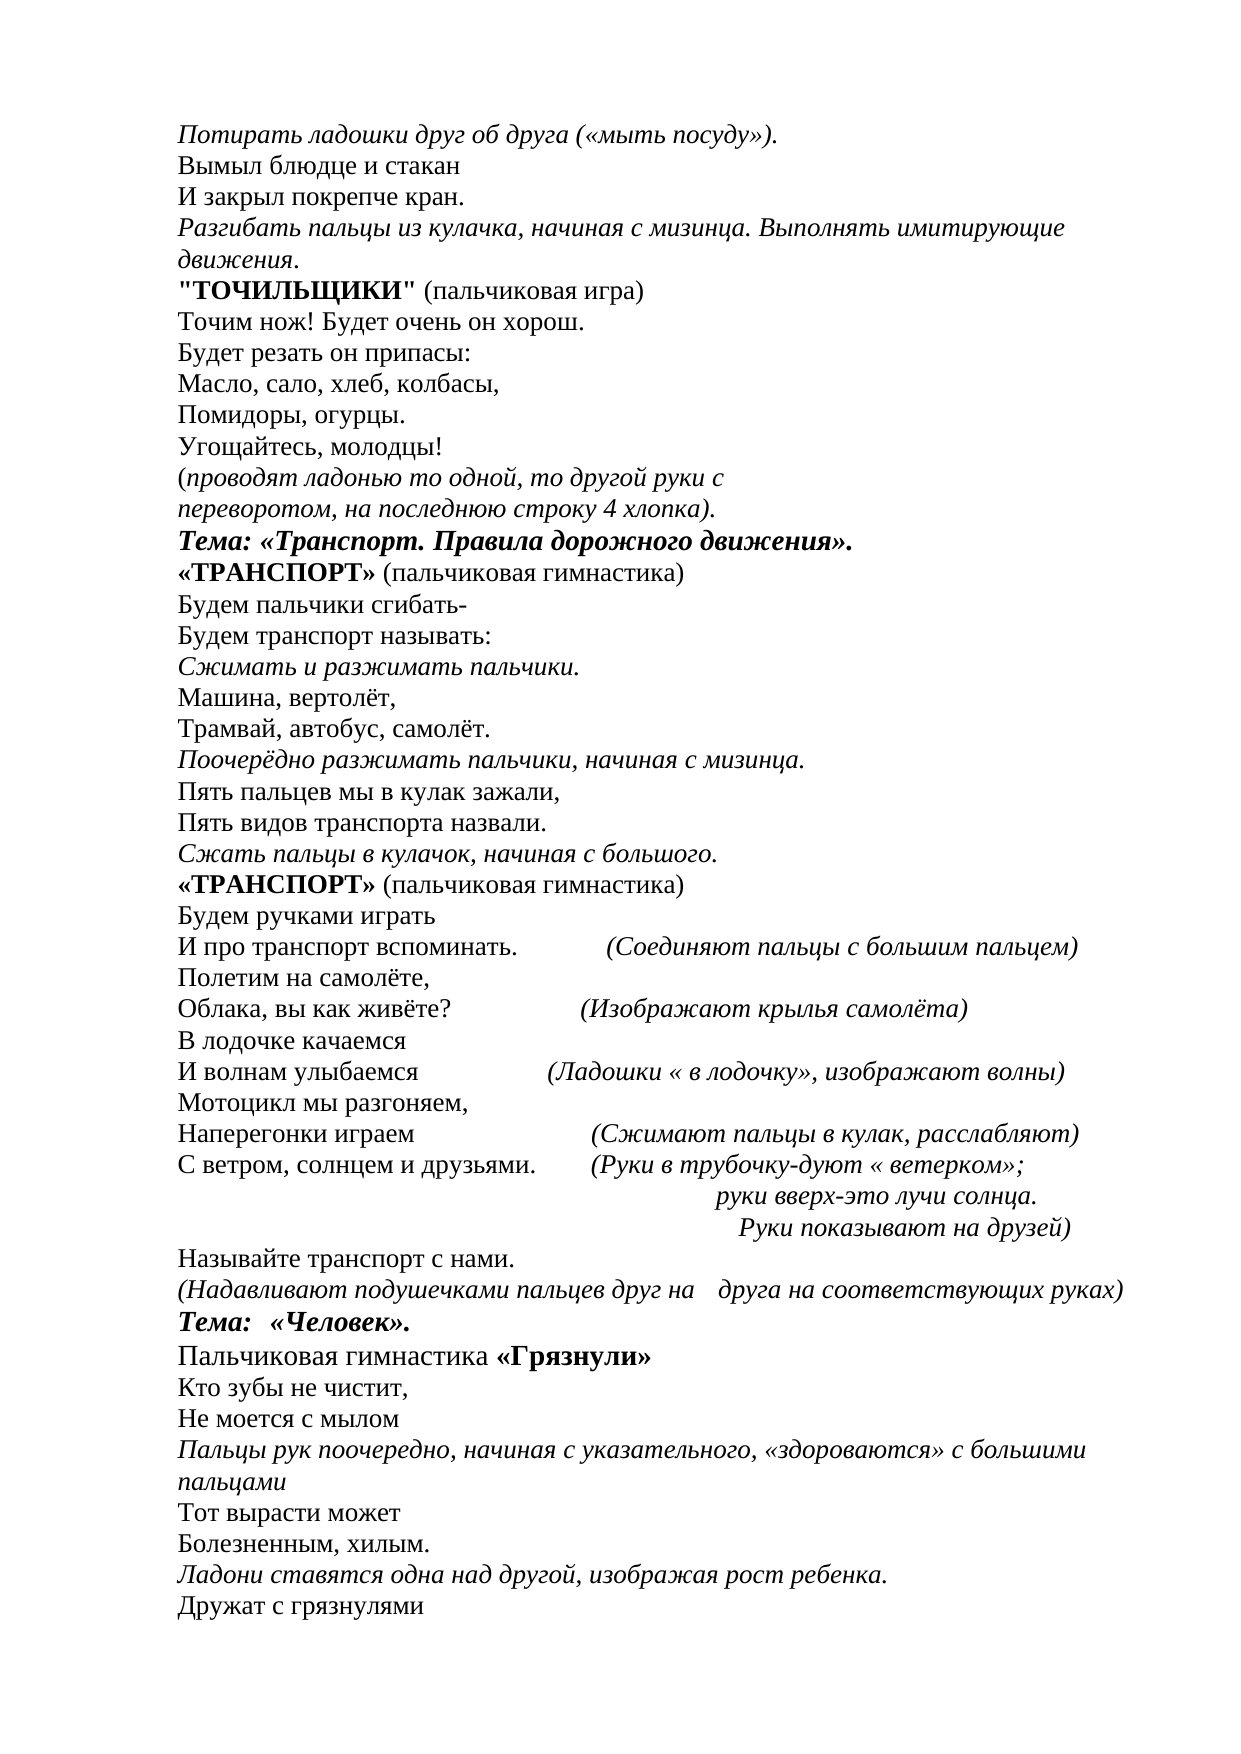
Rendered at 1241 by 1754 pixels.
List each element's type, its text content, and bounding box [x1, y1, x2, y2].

text Тот вырасти может [177, 1496, 1152, 1527]
text И волнам улыбаемся (Ладошки « в лодочку», изображают волны) [177, 1055, 1152, 1086]
text Тема: «Транспорт. Правила дорожного движения». [177, 523, 1152, 557]
text Пять пальцев мы в кулак зажали, [177, 774, 1152, 806]
text руки вверх-это лучи солнца. [177, 1179, 1152, 1211]
text Машина, вертолёт, [177, 681, 1152, 712]
text Вымыл блюдце и стакан [177, 149, 1152, 180]
text Точим нож! Будет очень он хорош. [177, 305, 1152, 336]
text Разгибать пальцы из кулачка, начиная с мизинца. Выполнять имитирующие движения. [177, 212, 1152, 274]
text Не моется с мылом [177, 1402, 1152, 1433]
text (проводят ладонью то одной, то другой руки с [177, 461, 1152, 492]
text В лодочке качаемся [177, 1024, 1152, 1055]
text Мотоцикл мы разгоняем, [177, 1086, 1152, 1117]
text Пальцы рук поочередно, начиная с указательного, «здороваются» с большими пальцами [177, 1433, 1152, 1496]
text Поочерёдно разжимать пальчики, начиная с мизинца. [177, 743, 1152, 774]
text Сжимать и разжимать пальчики. [177, 650, 1152, 681]
text И про транспорт вспоминать. (Соединяют пальцы с большим пальцем) [177, 930, 1152, 961]
text «ТРАНСПОРТ» (пальчиковая гимнастика) [177, 557, 1152, 588]
text Наперегонки играем (Сжимают пальцы в кулак, расслабляют) [177, 1117, 1152, 1148]
text Будем транспорт называть: [177, 619, 1152, 650]
text С ветром, солнцем и друзьями. (Руки в трубочку-дуют « ветерком»; [177, 1148, 1152, 1179]
text Трамвай, автобус, самолёт. [177, 712, 1152, 743]
text Помидоры, огурцы. [177, 398, 1152, 429]
text Угощайтесь, молодцы! [177, 429, 1152, 461]
text Болезненным, хилым. [177, 1527, 1152, 1558]
text Руки показывают на друзей) [177, 1211, 1152, 1242]
text Сжать пальцы в кулачок, начиная с большого. [177, 837, 1152, 868]
text Потирать ладошки друг об друга («мыть посуду»). [177, 118, 1152, 149]
text Будет резать он припасы: [177, 336, 1152, 367]
text "ТОЧИЛЬЩИКИ" (пальчиковая игра) [177, 274, 1152, 305]
text Называйте транспорт с нами. [177, 1242, 1152, 1273]
text (Надавливают подушечками пальцев друг на друга на соответствующих руках) [177, 1273, 1152, 1304]
text «ТРАНСПОРТ» (пальчиковая гимнастика) [177, 868, 1152, 899]
text Кто зубы не чистит, [177, 1371, 1152, 1402]
text Облака, вы как живёте? (Изображают крылья самолёта) [177, 993, 1152, 1024]
text Пять видов транспорта назвали. [177, 806, 1152, 837]
text Масло, сало, хлеб, колбасы, [177, 367, 1152, 398]
text Будем пальчики сгибать- [177, 588, 1152, 619]
text Тема: «Человек». [177, 1304, 1152, 1338]
text Ладони ставятся одна над другой, изображая рост ребенка. [177, 1558, 1152, 1589]
text Полетим на самолёте, [177, 961, 1152, 993]
text И закрыл покрепче кран. [177, 180, 1152, 212]
text Пальчиковая гимнастика «Грязнули» [177, 1338, 1152, 1371]
text переворотом, на последнюю строку 4 хлопка). [177, 492, 1152, 523]
text Дружат с грязнулями [177, 1589, 1152, 1620]
text Будем ручками играть [177, 899, 1152, 930]
